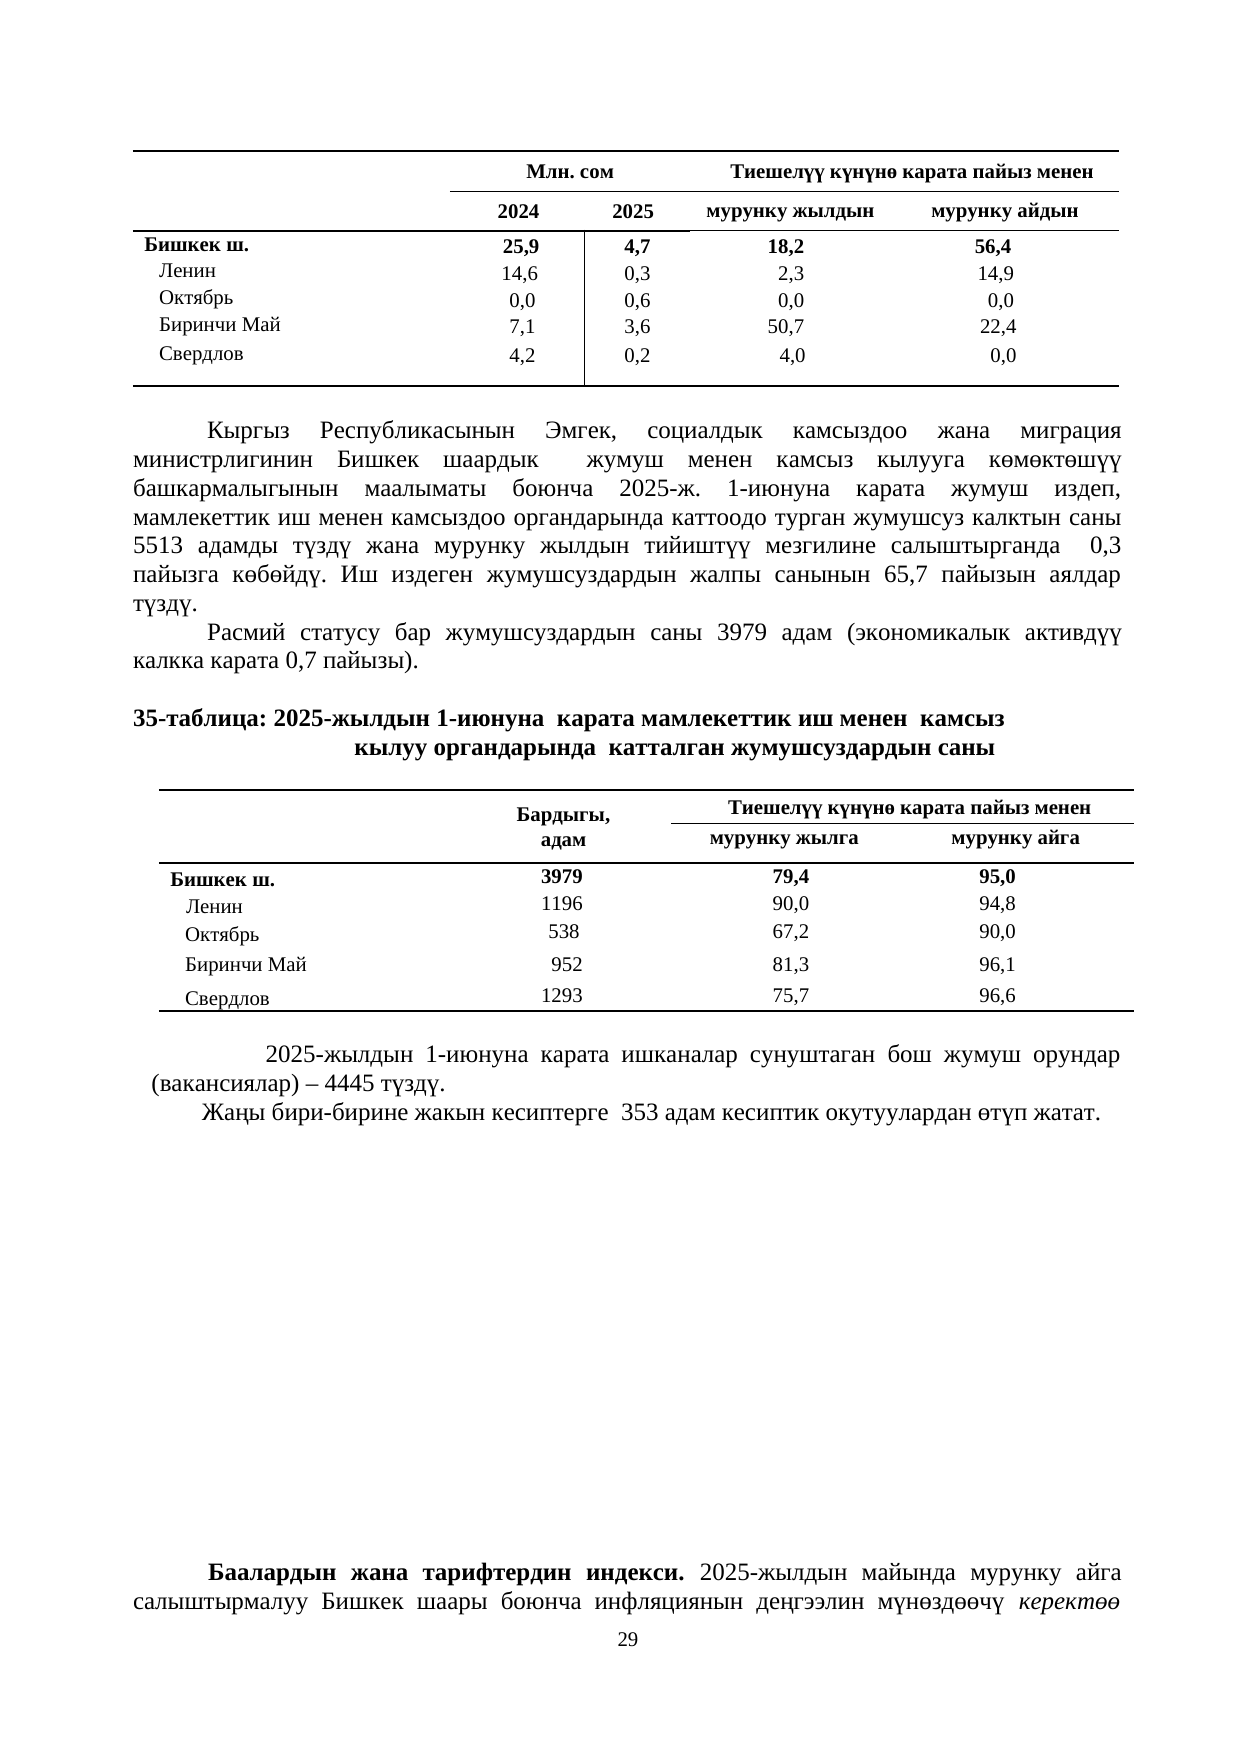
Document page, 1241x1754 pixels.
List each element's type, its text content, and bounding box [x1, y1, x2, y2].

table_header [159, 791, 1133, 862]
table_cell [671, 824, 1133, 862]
text Кыргыз Республикасынын Эмгек, социалдык камсыздоо жана миграция министрлигинин Бишкек шаардык жумуш менен камсыз кылууга көмөктөшүү башкармалыгынын маалыматы боюнча 2025-ж. 1-июнуна карата жумуш издеп, мамлекеттик иш менен камсыздоо органдарында каттоодо турган жумушсуз калктын саны 5513 адамды түздү жана мурунку жылдын тийиштүү мезгилине салыштырганда 0,3 пайызга көбөйдү. Иш издеген жумушсуздардын жалпы санынын 65,7 пайызын аялдар түздү. [133, 415, 1122, 617]
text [133, 1557, 1122, 1614]
text 35-таблица: 2025-жылдын 1-июнуна карата мамлекеттик иш менен камсыз [133, 703, 1122, 732]
text 2025-жылдын 1-июнуна карата ишканалар сунуштаган бош жумуш орундар (вакансиялар) – 4445 түздү. [133, 1039, 1122, 1097]
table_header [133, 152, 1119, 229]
text Расмий статусу бар жумушсуздардын саны 3979 адам (экономикалык активдүү калкка карата 0,7 пайызы). [133, 617, 1122, 674]
text кылуу органдарында катталган жумушсуздардын саны [280, 732, 1122, 760]
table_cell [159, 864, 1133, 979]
text Жаңы бири-бирине жакын кесиптерге 353 адам кесиптик окутуулардан өтүп жатат. [133, 1097, 1122, 1126]
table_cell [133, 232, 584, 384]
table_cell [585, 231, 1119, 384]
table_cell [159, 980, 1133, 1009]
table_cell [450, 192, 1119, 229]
